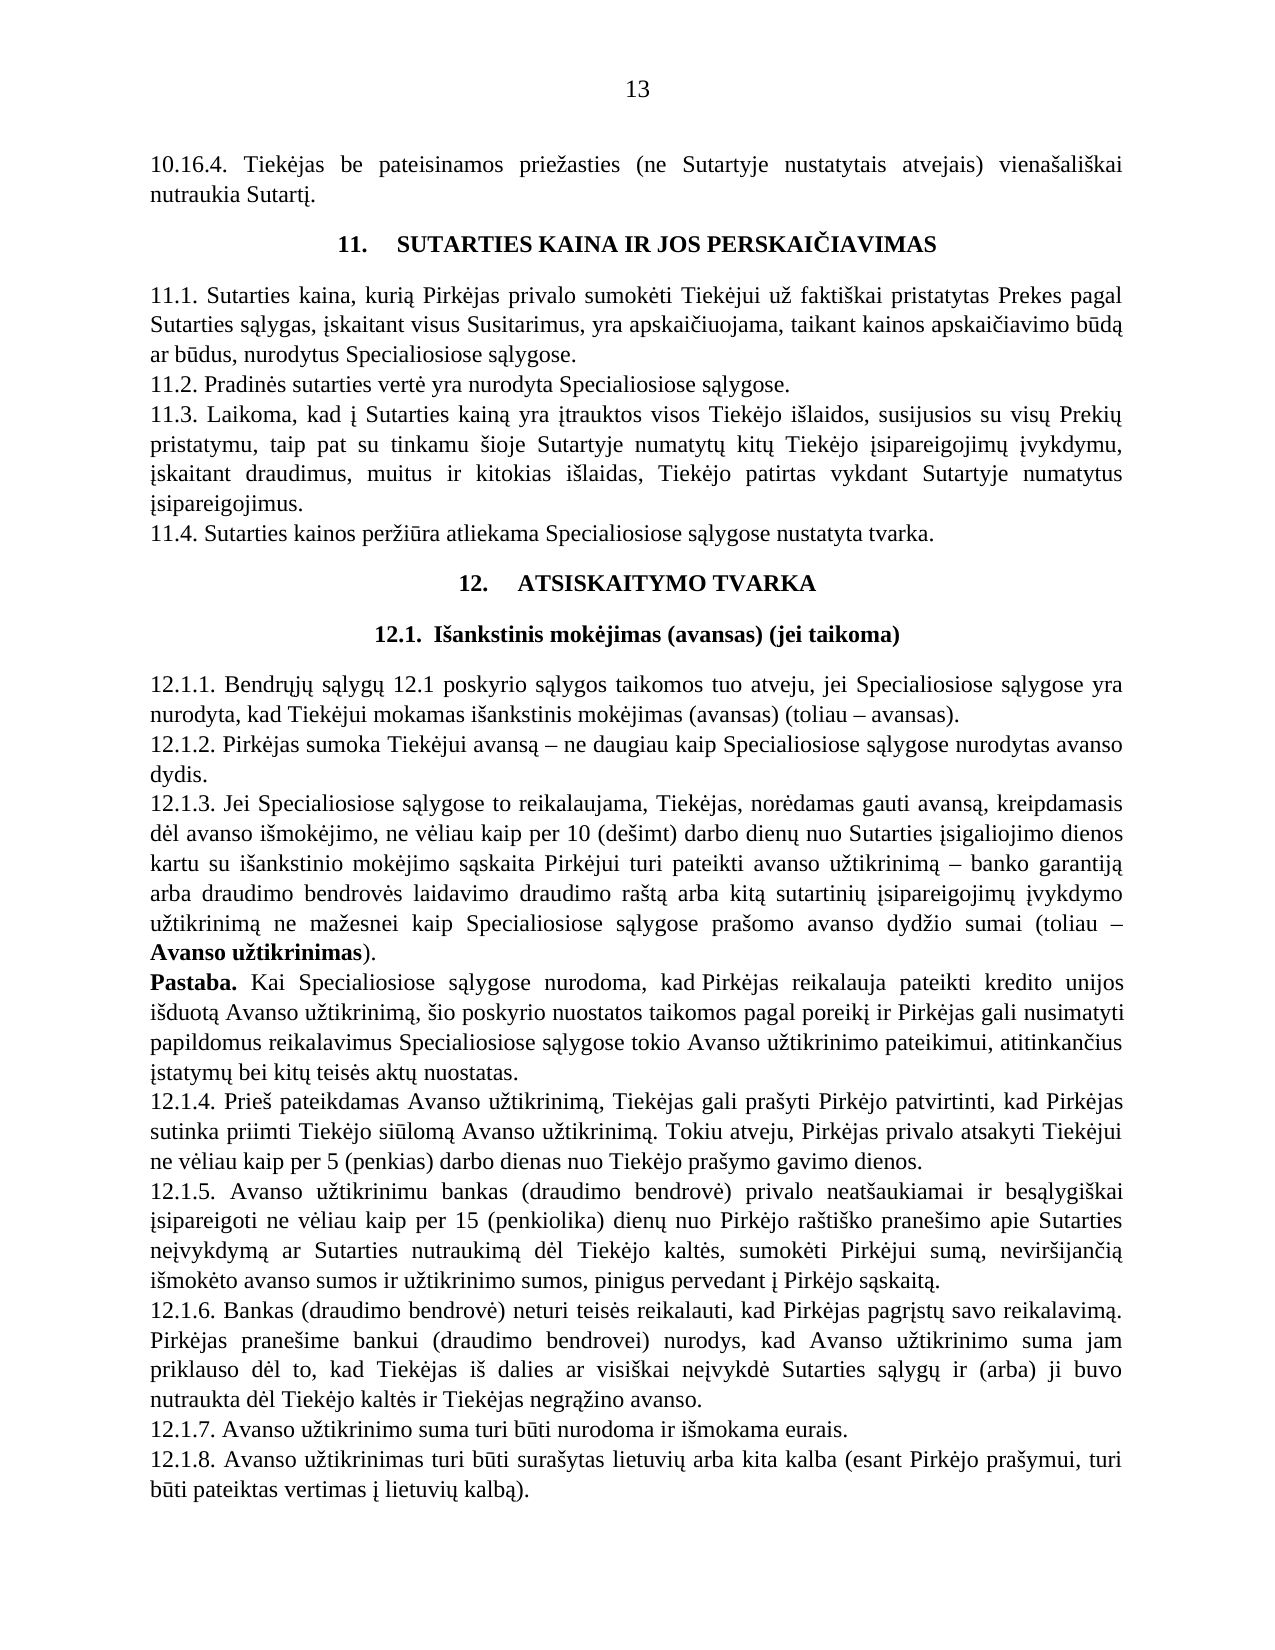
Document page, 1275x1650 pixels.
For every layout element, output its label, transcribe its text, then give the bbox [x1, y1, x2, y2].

text 12.1.8. Avanso užtikrinimas turi būti surašytas lietuvių arba kita kalba (esant Pirkėjo prašymui, turi būti pateiktas vertimas į lietuvių kalbą). [150, 1445, 1124, 1502]
text 11. SUTARTIES KAINA IR JOS PERSKAIČIAVIMAS [150, 230, 1124, 258]
text 12.1. Išankstinis mokėjimas (avansas) (jei taikoma) [150, 620, 1124, 647]
text 12.1.2. Pirkėjas sumoka Tiekėjui avansą – ne daugiau kaip Specialiosiose sąlygose nurodytas avanso dydis. [150, 730, 1124, 787]
text 12.1.7. Avanso užtikrinimo suma turi būti nurodoma ir išmokama eurais. [150, 1415, 1124, 1443]
text 12.1.6. Bankas (draudimo bendrovė) neturi teisės reikalauti, kad Pirkėjas pagrįstų savo reikalavimą. Pirkėjas pranešime bankui (draudimo bendrovei) nurodys, kad Avanso užtikrinimo suma jam priklauso dėl to, kad Tiekėjas iš dalies ar visiškai neįvykdė Sutarties sąlygų ir (arba) ji buvo nutraukta dėl Tiekėjo kaltės ir Tiekėjas negrąžino avanso. [150, 1296, 1124, 1413]
text 12.1.5. Avanso užtikrinimu bankas (draudimo bendrovė) privalo neatšaukiamai ir besąlygiškai įsipareigoti ne vėliau kaip per 15 (penkiolika) dienų nuo Pirkėjo raštiško pranešimo apie Sutarties neįvykdymą ar Sutarties nutraukimą dėl Tiekėjo kaltės, sumokėti Pirkėjui sumą, neviršijančią išmokėto avanso sumos ir užtikrinimo sumos, pinigus pervedant į Pirkėjo sąskaitą. [150, 1177, 1124, 1294]
text 11.3. Laikoma, kad į Sutarties kainą yra įtrauktos visos Tiekėjo išlaidos, susijusios su visų Prekių pristatymu, taip pat su tinkamu šioje Sutartyje numatytų kitų Tiekėjo įsipareigojimų įvykdymu, įskaitant draudimus, muitus ir kitokias išlaidas, Tiekėjo patirtas vykdant Sutartyje numatytus įsipareigojimus. [150, 400, 1124, 517]
text Pastaba. Kai Specialiosiose sąlygose nurodoma, kad Pirkėjas reikalauja pateikti kredito unijos išduotą Avanso užtikrinimą, šio poskyrio nuostatos taikomos pagal poreikį ir Pirkėjas gali nusimatyti papildomus reikalavimus Specialiosiose sąlygose tokio Avanso užtikrinimo pateikimui, atitinkančius įstatymų bei kitų teisės aktų nuostatas. [150, 968, 1124, 1028]
text 12.1.3. Jei Specialiosiose sąlygose to reikalaujama, Tiekėjas, norėdamas gauti avansą, kreipdamasis dėl avanso išmokėjimo, ne vėliau kaip per 10 (dešimt) darbo dienų nuo Sutarties įsigaliojimo dienos kartu su išankstinio mokėjimo sąskaita Pirkėjui turi pateikti avanso užtikrinimą – banko garantiją arba draudimo bendrovės laidavimo draudimo raštą arba kitą sutartinių įsipareigojimų įvykdymo užtikrinimą ne mažesnei kaip Specialiosiose sąlygose prašomo avanso dydžio sumai (toliau – Avanso užtikrinimas). [150, 789, 1124, 966]
text 10.16.4. Tiekėjas be pateisinamos priežasties (ne Sutartyje nustatytais atvejais) vienašališkai nutraukia Sutartį. [150, 150, 1124, 207]
text 11.1. Sutarties kaina, kurią Pirkėjas privalo sumokėti Tiekėjui už faktiškai pristatytas Prekes pagal Sutarties sąlygas, įskaitant visus Susitarimus, yra apskaičiuojama, taikant kainos apskaičiavimo būdą ar būdus, nurodytus Specialiosiose sąlygose. [150, 281, 1124, 368]
text 12.1.4. Prieš pateikdamas Avanso užtikrinimą, Tiekėjas gali prašyti Pirkėjo patvirtinti, kad Pirkėjas sutinka priimti Tiekėjo siūlomą Avanso užtikrinimą. Tokiu atveju, Pirkėjas privalo atsakyti Tiekėjui ne vėliau kaip per 5 (penkias) darbo dienas nuo Tiekėjo prašymo gavimo dienos. [150, 1087, 1124, 1174]
text Pastaba. Kai Specialiosiose sąlygose nurodoma, kad Pirkėjas reikalauja pateikti kredito unijos išduotą Avanso užtikrinimą, šio poskyrio nuostatos taikomos pagal poreikį ir Pirkėjas gali nusimatyti papildomus reikalavimus Specialiosiose sąlygose tokio Avanso užtikrinimo pateikimui, atitinkančius įstatymų bei kitų teisės aktų nuostatas. [150, 1055, 1124, 1085]
text 11.2. Pradinės sutarties vertė yra nurodyta Specialiosiose sąlygose. [150, 370, 1124, 398]
text 11.4. Sutarties kainos peržiūra atliekama Specialiosiose sąlygose nustatyta tvarka. [150, 519, 1124, 547]
text 12.1.1. Bendrųjų sąlygų 12.1 poskyrio sąlygos taikomos tuo atveju, jei Specialiosiose sąlygose yra nurodyta, kad Tiekėjui mokamas išankstinis mokėjimas (avansas) (toliau – avansas). [150, 670, 1124, 728]
text 12. ATSISKAITYMO TVARKA [150, 569, 1124, 597]
